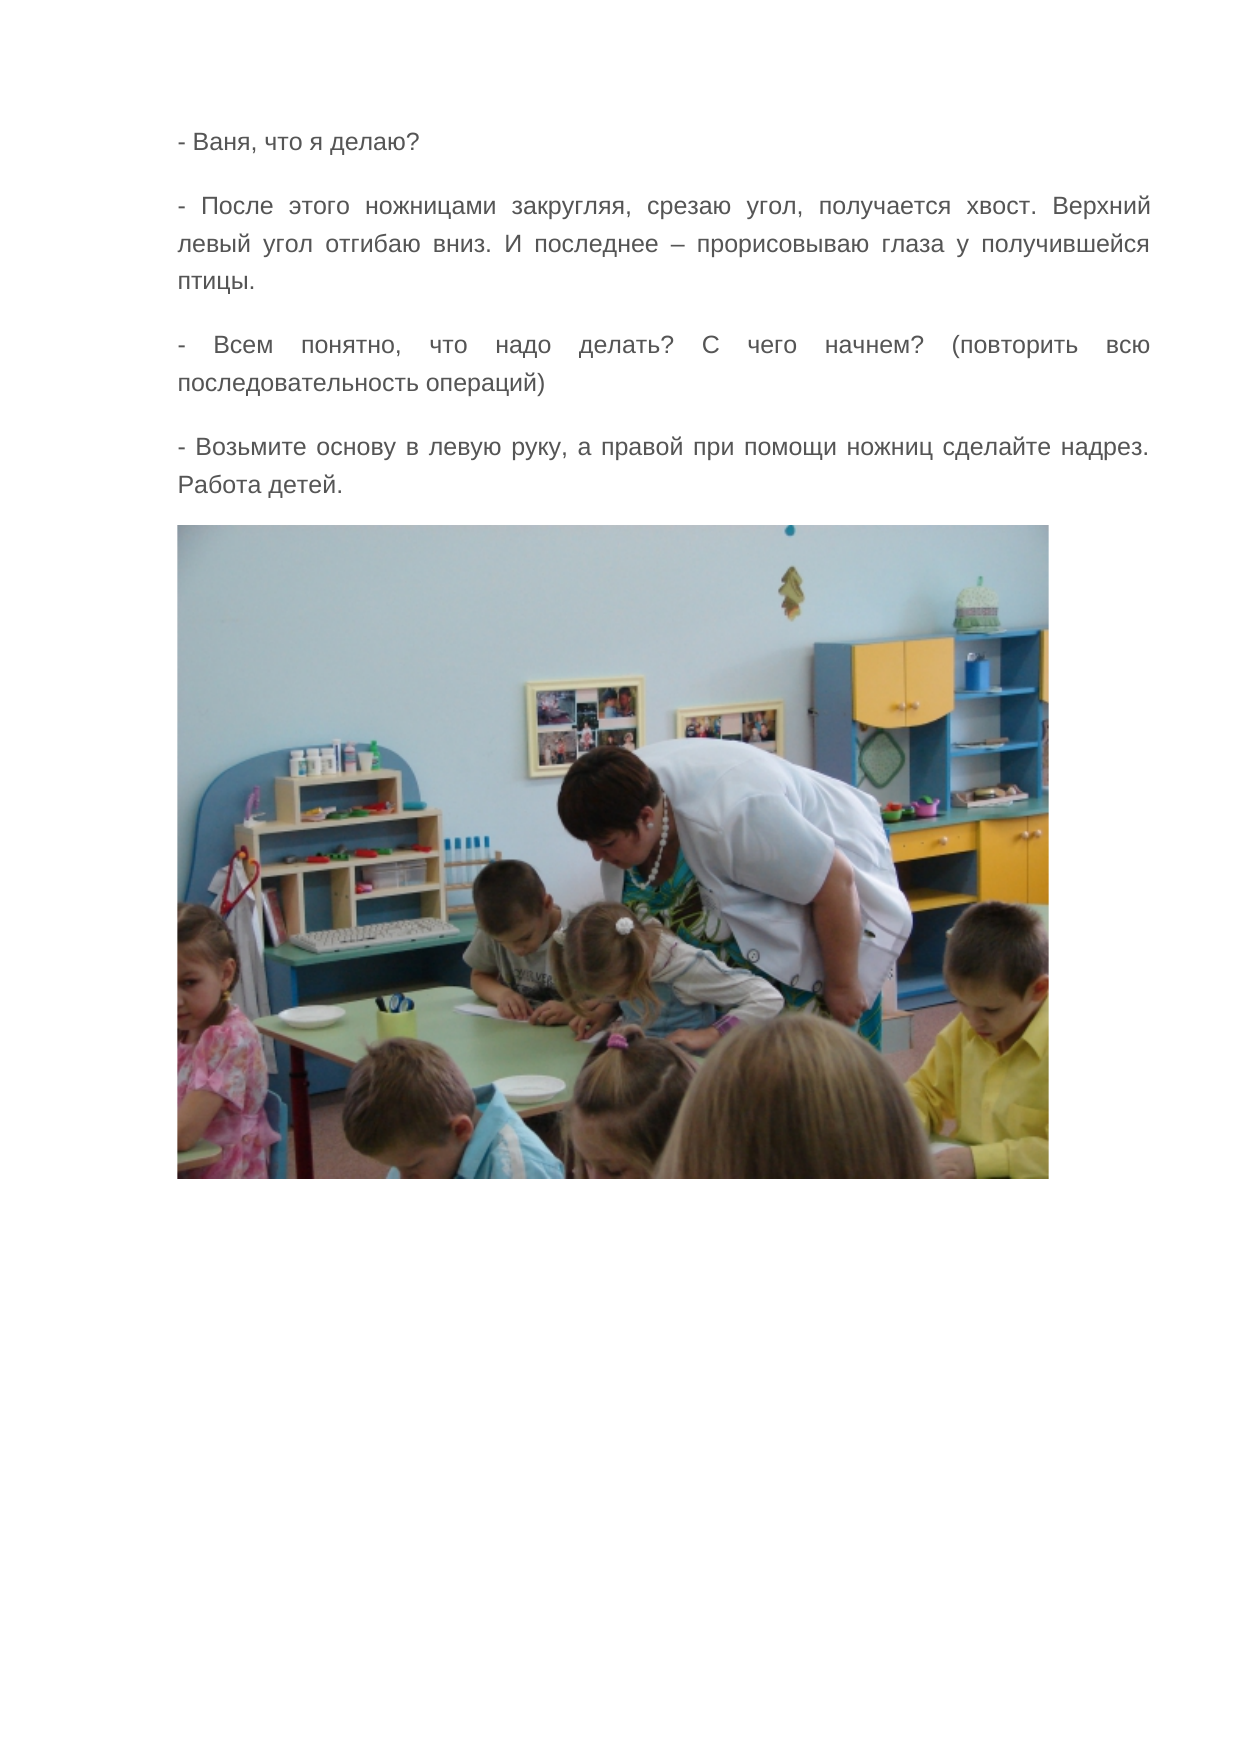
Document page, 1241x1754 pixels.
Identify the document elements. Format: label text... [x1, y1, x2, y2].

picture [177, 525, 1049, 1179]
text - Ваня, что я делаю? [177, 118, 1152, 156]
text - После этого ножницами закругляя, срезаю угол, получается хвост. Верхний левый угол отгибаю вниз. И последнее – прорисовываю глаза у получившейся птицы. [177, 182, 1152, 295]
text - Всем понятно, что надо делать? С чего начнем? (повторить всю последовательность операций) [177, 322, 1152, 397]
text - Возьмите основу в левую руку, а правой при помощи ножниц сделайте надрез. Работа детей. [177, 423, 1152, 498]
